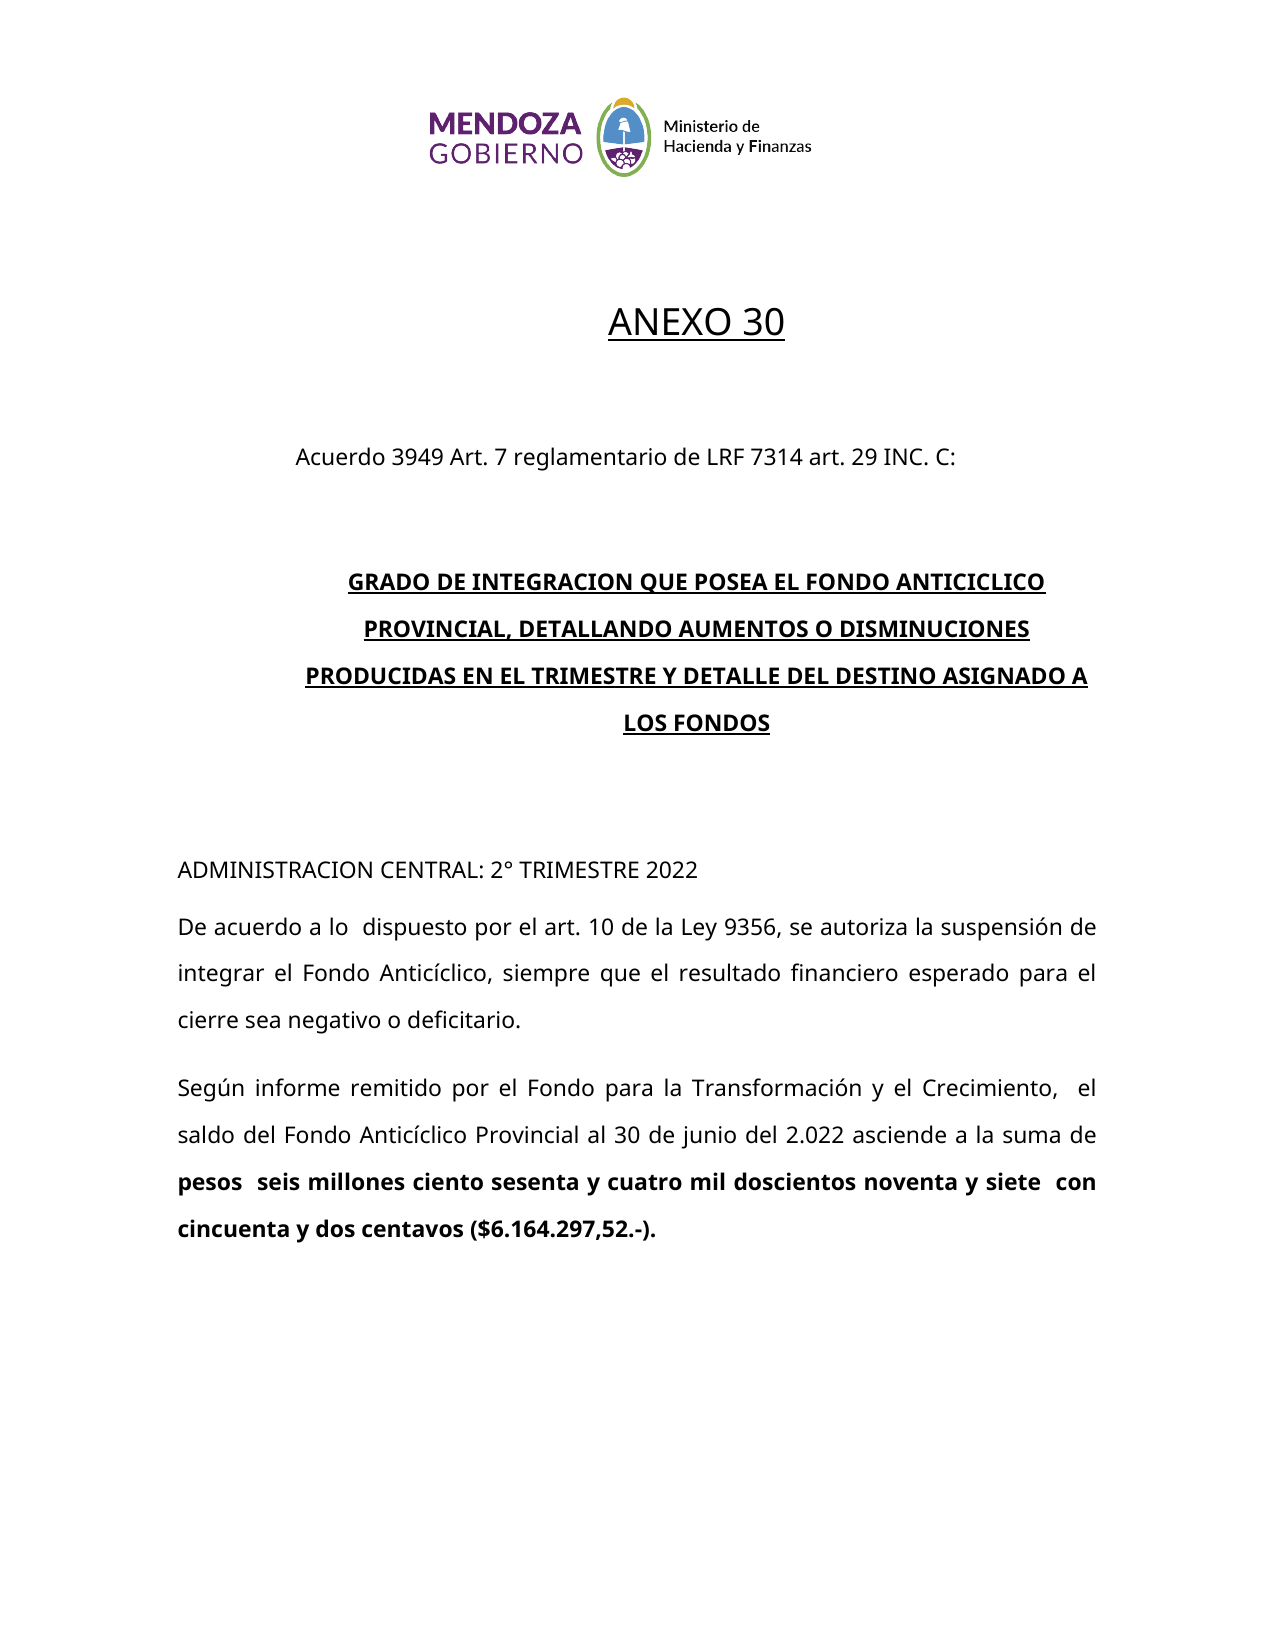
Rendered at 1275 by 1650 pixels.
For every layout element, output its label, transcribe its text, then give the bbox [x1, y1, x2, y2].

text Acuerdo 3949 Art. 7 reglamentario de LRF 7314 art. 29 INC. C: [295, 441, 1098, 473]
text De acuerdo a lo dispuesto por el art. 10 de la Ley 9356, se autoriza la suspensión de integrar el Fondo Anticíclico, siempre que el resultado financiero esperado para el cierre sea negativo o deficitario. [177, 910, 1098, 1035]
text ADMINISTRACION CENTRAL: 2° TRIMESTRE 2022 [177, 854, 1098, 885]
text Según informe remitido por el Fondo para la Transformación y el Crecimiento, el saldo del Fondo Anticíclico Provincial al 30 de junio del 2.022 asciende a la suma de pesos seis millones ciento sesenta y cuatro mil doscientos noventa y siete con cincuenta y dos centavos ($6.164.297,52.-). [177, 1072, 1098, 1244]
picture [177, 73, 1064, 201]
text GRADO DE INTEGRACION QUE POSEA EL FONDO ANTICICLICO PROVINCIAL, DETALLANDO AUMENTOS O DISMINUCIONES PRODUCIDAS EN EL TRIMESTRE Y DETALLE DEL DESTINO ASIGNADO A LOS FONDOS [295, 566, 1098, 738]
text ANEXO 30 [295, 295, 1098, 346]
